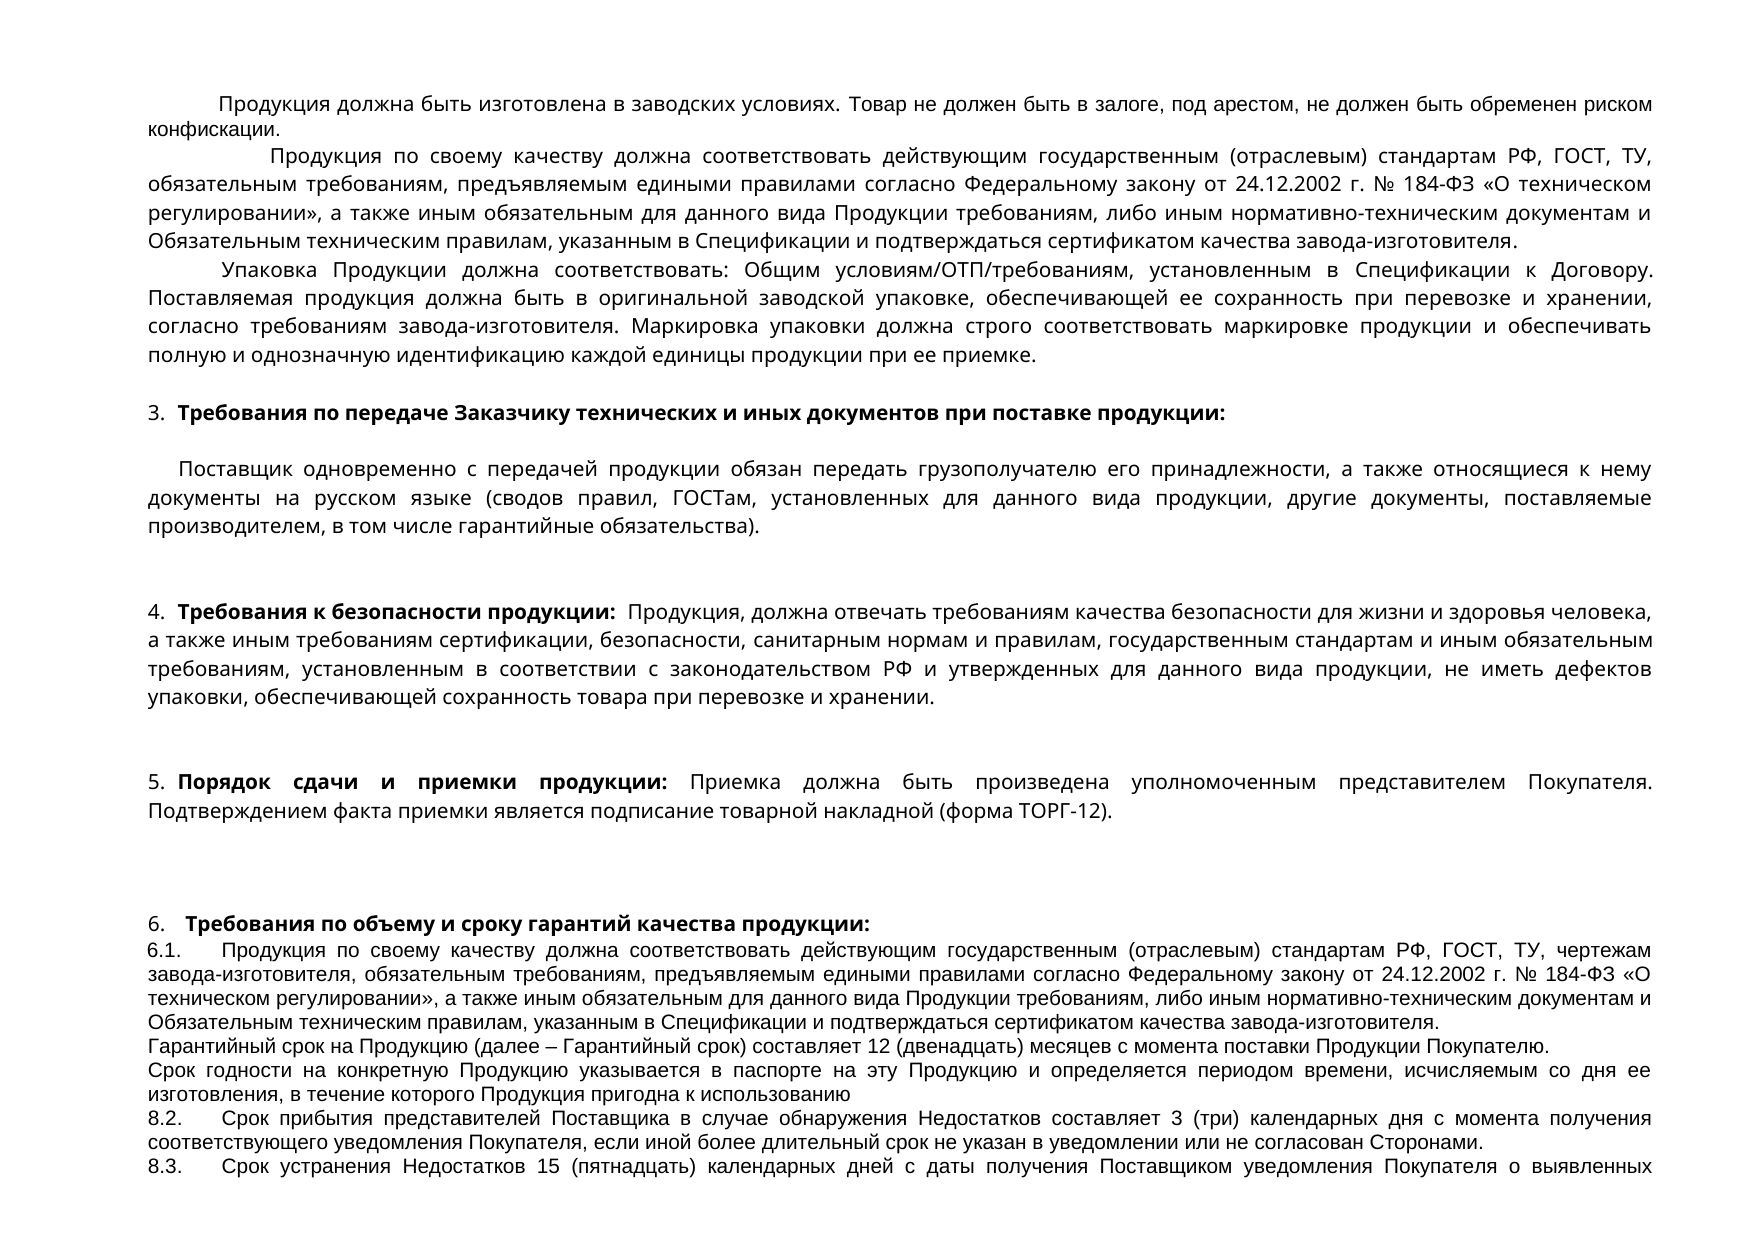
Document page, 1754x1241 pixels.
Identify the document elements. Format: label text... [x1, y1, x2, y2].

text Поставщик одновременно с передачей продукции обязан передать грузополучателю его принадлежности, а также относящиеся к нему документы на русском языке (сводов правил, ГОСТам, установленных для данного вида продукции, другие документы, поставляемые производителем, в том числе гарантийные обязательства). [148, 454, 1654, 540]
list Требования по передаче Заказчику технических и иных документов при поставке продукции: [148, 398, 1654, 426]
text Продукция по своему качеству должна соответствовать действующим государственным (отраслевым) стандартам РФ, ГОСТ, ТУ, обязательным требованиям, предъявляемым едиными правилами согласно Федеральному закону от 24.12.2002 г. № 184-ФЗ «О техническом регулировании», а также иным обязательным для данного вида Продукции требованиям, либо иным нормативно-техническим документам и Обязательным техническим правилам, указанным в Спецификации и подтверждаться сертификатом качества завода-изготовителя. [148, 141, 1654, 255]
text Гарантийный срок на Продукцию (далее – Гарантийный срок) составляет 12 (двенадцать) месяцев с момента поставки Продукции Покупателю. [148, 1034, 1654, 1058]
list Порядок сдачи и приемки продукции: Приемка должна быть произведена уполномоченным представителем Покупателя. Подтверждением факта приемки является подписание товарной накладной (форма ТОРГ-12). [148, 767, 1654, 824]
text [148, 1154, 1654, 1178]
list Требования по объему и сроку гарантий качества продукции: [148, 909, 1654, 938]
text Упаковка Продукции должна соответствовать: Общим условиям/ОТП/требованиям, установленным в Спецификации к Договору. Поставляемая продукция должна быть в оригинальной заводской упаковке, обеспечивающей ее сохранность при перевозке и хранении, согласно требованиям завода-изготовителя. Маркировка упаковки должна строго соответствовать маркировке продукции и обеспечивать полную и однозначную идентификацию каждой единицы продукции при ее приемке. [148, 255, 1654, 368]
text Продукция должна быть изготовлена в заводских условиях. Товар не должен быть в залоге, под арестом, не должен быть обременен риском конфискации. [148, 89, 1654, 141]
list Требования к безопасности продукции: Продукция, должна отвечать требованиям качества безопасности для жизни и здоровья человека, а также иным требованиям сертификации, безопасности, санитарным нормам и правилам, государственным стандартам и иным обязательным требованиям, установленным в соответствии с законодательством РФ и утвержденных для данного вида продукции, не иметь дефектов упаковки, обеспечивающей сохранность товара при перевозке и хранении. [148, 597, 1654, 711]
list Продукция по своему качеству должна соответствовать действующим государственным (отраслевым) стандартам РФ, ГОСТ, ТУ, чертежам завода-изготовителя, обязательным требованиям, предъявляемым едиными правилами согласно Федеральному закону от 24.12.2002 г. № 184-ФЗ «О техническом регулировании», а также иным обязательным для данного вида Продукции требованиям, либо иным нормативно-техническим документам и Обязательным техническим правилам, указанным в Спецификации и подтверждаться сертификатом качества завода-изготовителя. [147, 938, 1654, 1034]
text Срок годности на конкретную Продукцию указывается в паспорте на эту Продукцию и определяется периодом времени, исчисляемым со дня ее изготовления, в течение которого Продукция пригодна к использованию [148, 1058, 1654, 1106]
text 8.2. Срок прибытия представителей Поставщика в случае обнаружения Недостатков составляет 3 (три) календарных дня с момента получения соответствующего уведомления Покупателя, если иной более длительный срок не указан в уведомлении или не согласован Сторонами. [148, 1106, 1654, 1154]
